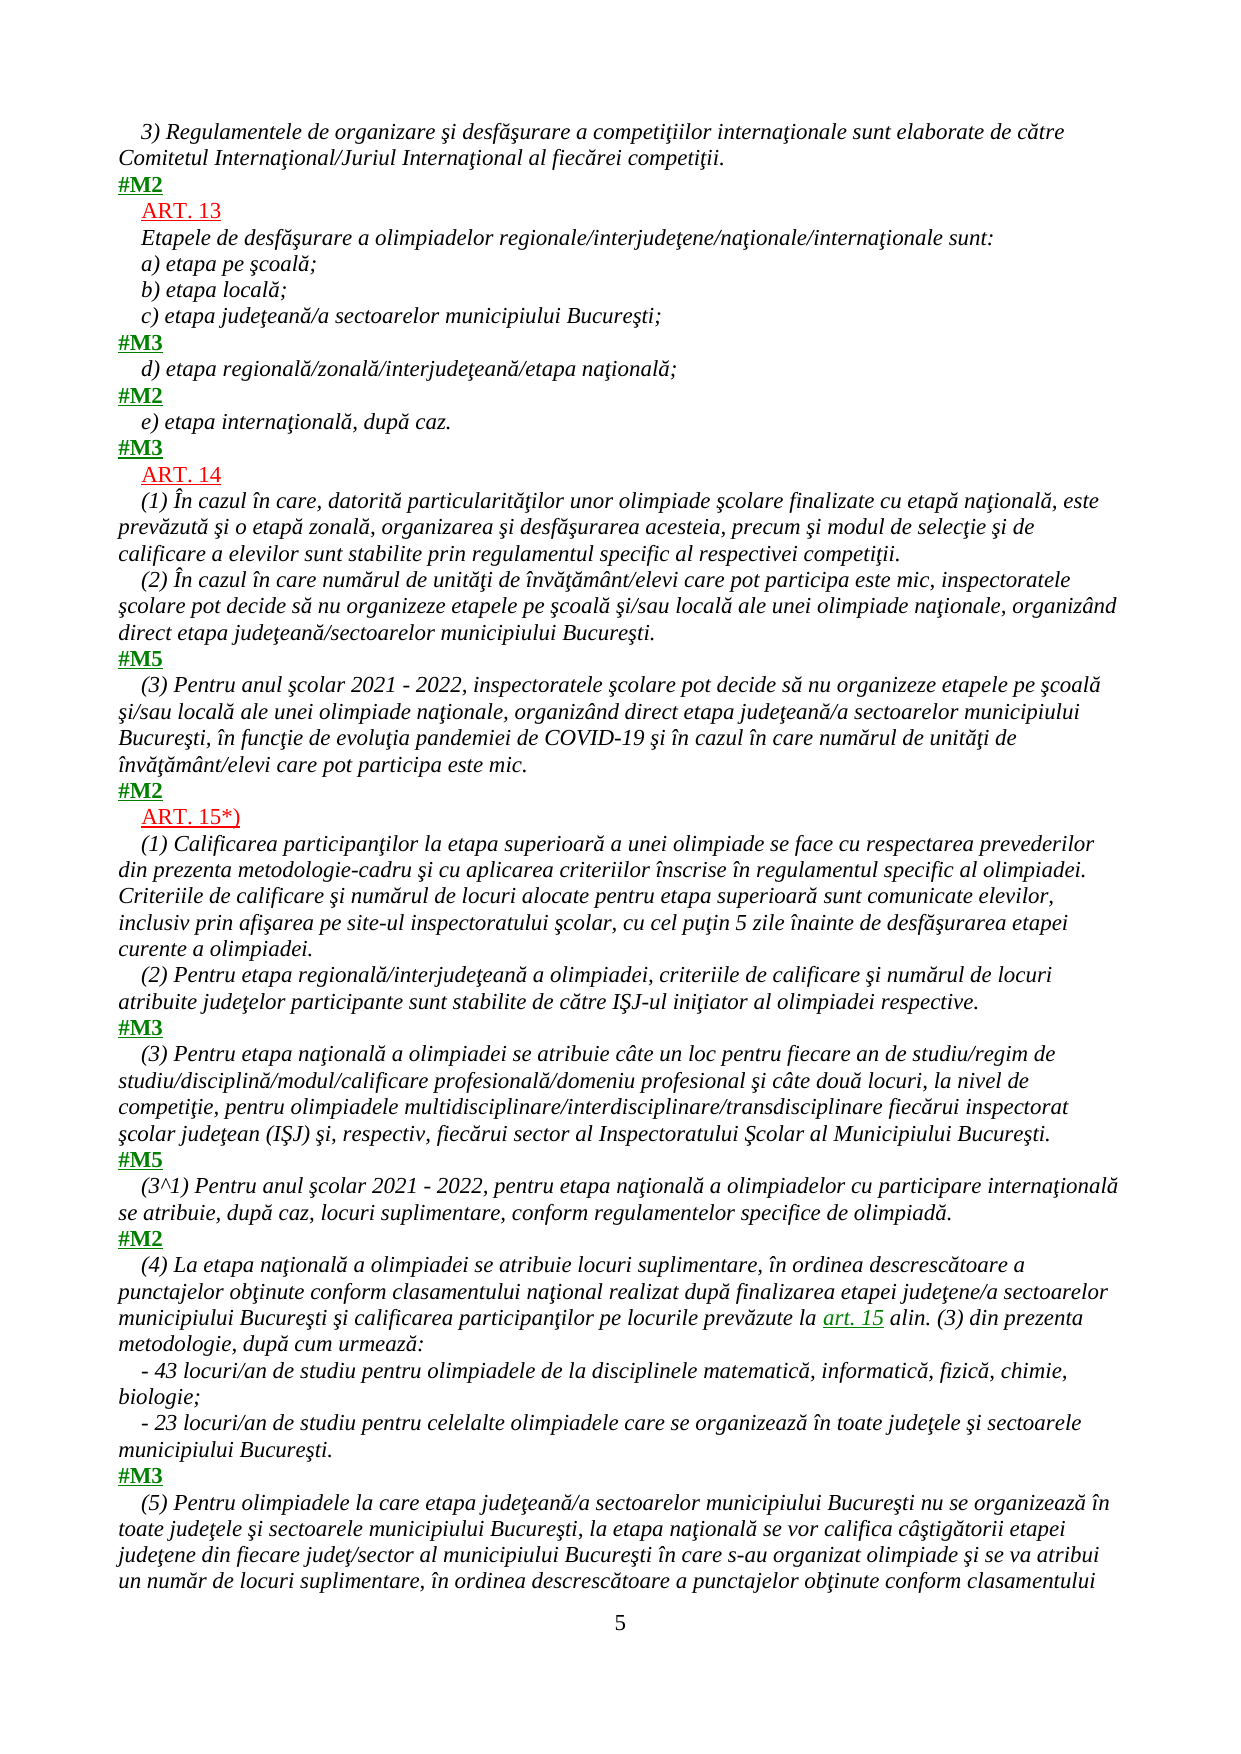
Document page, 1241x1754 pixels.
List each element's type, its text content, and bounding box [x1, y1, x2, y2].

text (3) Pentru anul şcolar 2021 - 2022, inspectoratele şcolare pot decide să nu organizeze etapele pe şcoală şi/sau locală ale unei olimpiade naţionale, organizând direct etapa judeţeană/a sectoarelor municipiului Bucureşti, în funcţie de evoluţia pandemiei de COVID-19 şi în cazul în care numărul de unităţi de învăţământ/elevi care pot participa este mic. [118, 672, 1122, 777]
text #M2 [118, 1225, 1122, 1251]
text (4) La etapa naţională a olimpiadei se atribuie locuri suplimentare, în ordinea descrescătoare a punctajelor obţinute conform clasamentului naţional realizat după finalizarea etapei judeţene/a sectoarelor municipiului Bucureşti şi calificarea participanţilor pe locurile prevăzute la art. 15 alin. (3) din prezenta metodologie, după cum urmează: [118, 1251, 1122, 1357]
text Etapele de desfăşurare a olimpiadelor regionale/interjudeţene/naţionale/internaţionale sunt: [118, 223, 1122, 250]
text a) etapa pe şcoală; [118, 250, 1122, 276]
text #M3 [118, 329, 1122, 355]
text (1) În cazul în care, datorită particularităţilor unor olimpiade şcolare finalizate cu etapă naţională, este prevăzută şi o etapă zonală, organizarea şi desfăşurarea acesteia, precum şi modul de selecţie şi de calificare a elevilor sunt stabilite prin regulamentul specific al respectivei competiţii. [118, 487, 1122, 566]
text b) etapa locală; [118, 276, 1122, 303]
text - 43 locuri/an de studiu pentru olimpiadele de la disciplinele matematică, informatică, fizică, chimie, biologie; [118, 1357, 1122, 1409]
text d) etapa regională/zonală/interjudeţeană/etapa naţională; [118, 355, 1122, 382]
text (2) Pentru etapa regională/interjudeţeană a olimpiadei, criteriile de calificare şi numărul de locuri atribuite judeţelor participante sunt stabilite de către IŞJ-ul iniţiator al olimpiadei respective. [118, 961, 1122, 1014]
text e) etapa internaţională, după caz. [118, 408, 1122, 434]
text #M2 [118, 171, 1122, 197]
text (3^1) Pentru anul şcolar 2021 - 2022, pentru etapa naţională a olimpiadelor cu participare internaţională se atribuie, după caz, locuri suplimentare, conform regulamentelor specifice de olimpiadă. [118, 1172, 1122, 1225]
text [118, 1488, 1122, 1594]
text #M3 [118, 434, 1122, 461]
text ART. 13 [118, 197, 1122, 223]
text c) etapa judeţeană/a sectoarelor municipiului Bucureşti; [118, 303, 1122, 329]
text #M5 [118, 645, 1122, 672]
text #M3 [118, 1014, 1122, 1041]
text (2) În cazul în care numărul de unităţi de învăţământ/elevi care pot participa este mic, inspectoratele şcolare pot decide să nu organizeze etapele pe şcoală şi/sau locală ale unei olimpiade naţionale, organizând direct etapa judeţeană/sectoarelor municipiului Bucureşti. [118, 566, 1122, 645]
text (1) Calificarea participanţilor la etapa superioară a unei olimpiade se face cu respectarea prevederilor din prezenta metodologie-cadru şi cu aplicarea criteriilor înscrise în regulamentul specific al olimpiadei. Criteriile de calificare şi numărul de locuri alocate pentru etapa superioară sunt comunicate elevilor, inclusiv prin afişarea pe site-ul inspectoratului şcolar, cu cel puţin 5 zile înainte de desfăşurarea etapei curente a olimpiadei. [118, 830, 1122, 961]
text - 23 locuri/an de studiu pentru celelalte olimpiadele care se organizează în toate judeţele şi sectoarele municipiului Bucureşti. [118, 1409, 1122, 1462]
text ART. 15*) [118, 803, 1122, 830]
text #M2 [118, 777, 1122, 803]
text 3) Regulamentele de organizare şi desfăşurare a competiţiilor internaţionale sunt elaborate de către Comitetul Internaţional/Juriul Internaţional al fiecărei competiţii. [118, 118, 1122, 171]
text (3) Pentru etapa naţională a olimpiadei se atribuie câte un loc pentru fiecare an de studiu/regim de studiu/disciplină/modul/calificare profesională/domeniu profesional şi câte două locuri, la nivel de competiţie, pentru olimpiadele multidisciplinare/interdisciplinare/transdisciplinare fiecărui inspectorat şcolar judeţean (IŞJ) şi, respectiv, fiecărui sector al Inspectoratului Şcolar al Municipiului Bucureşti. [118, 1041, 1122, 1146]
text #M5 [118, 1146, 1122, 1172]
text ART. 14 [118, 461, 1122, 487]
text #M3 [118, 1462, 1122, 1488]
text #M2 [118, 382, 1122, 408]
